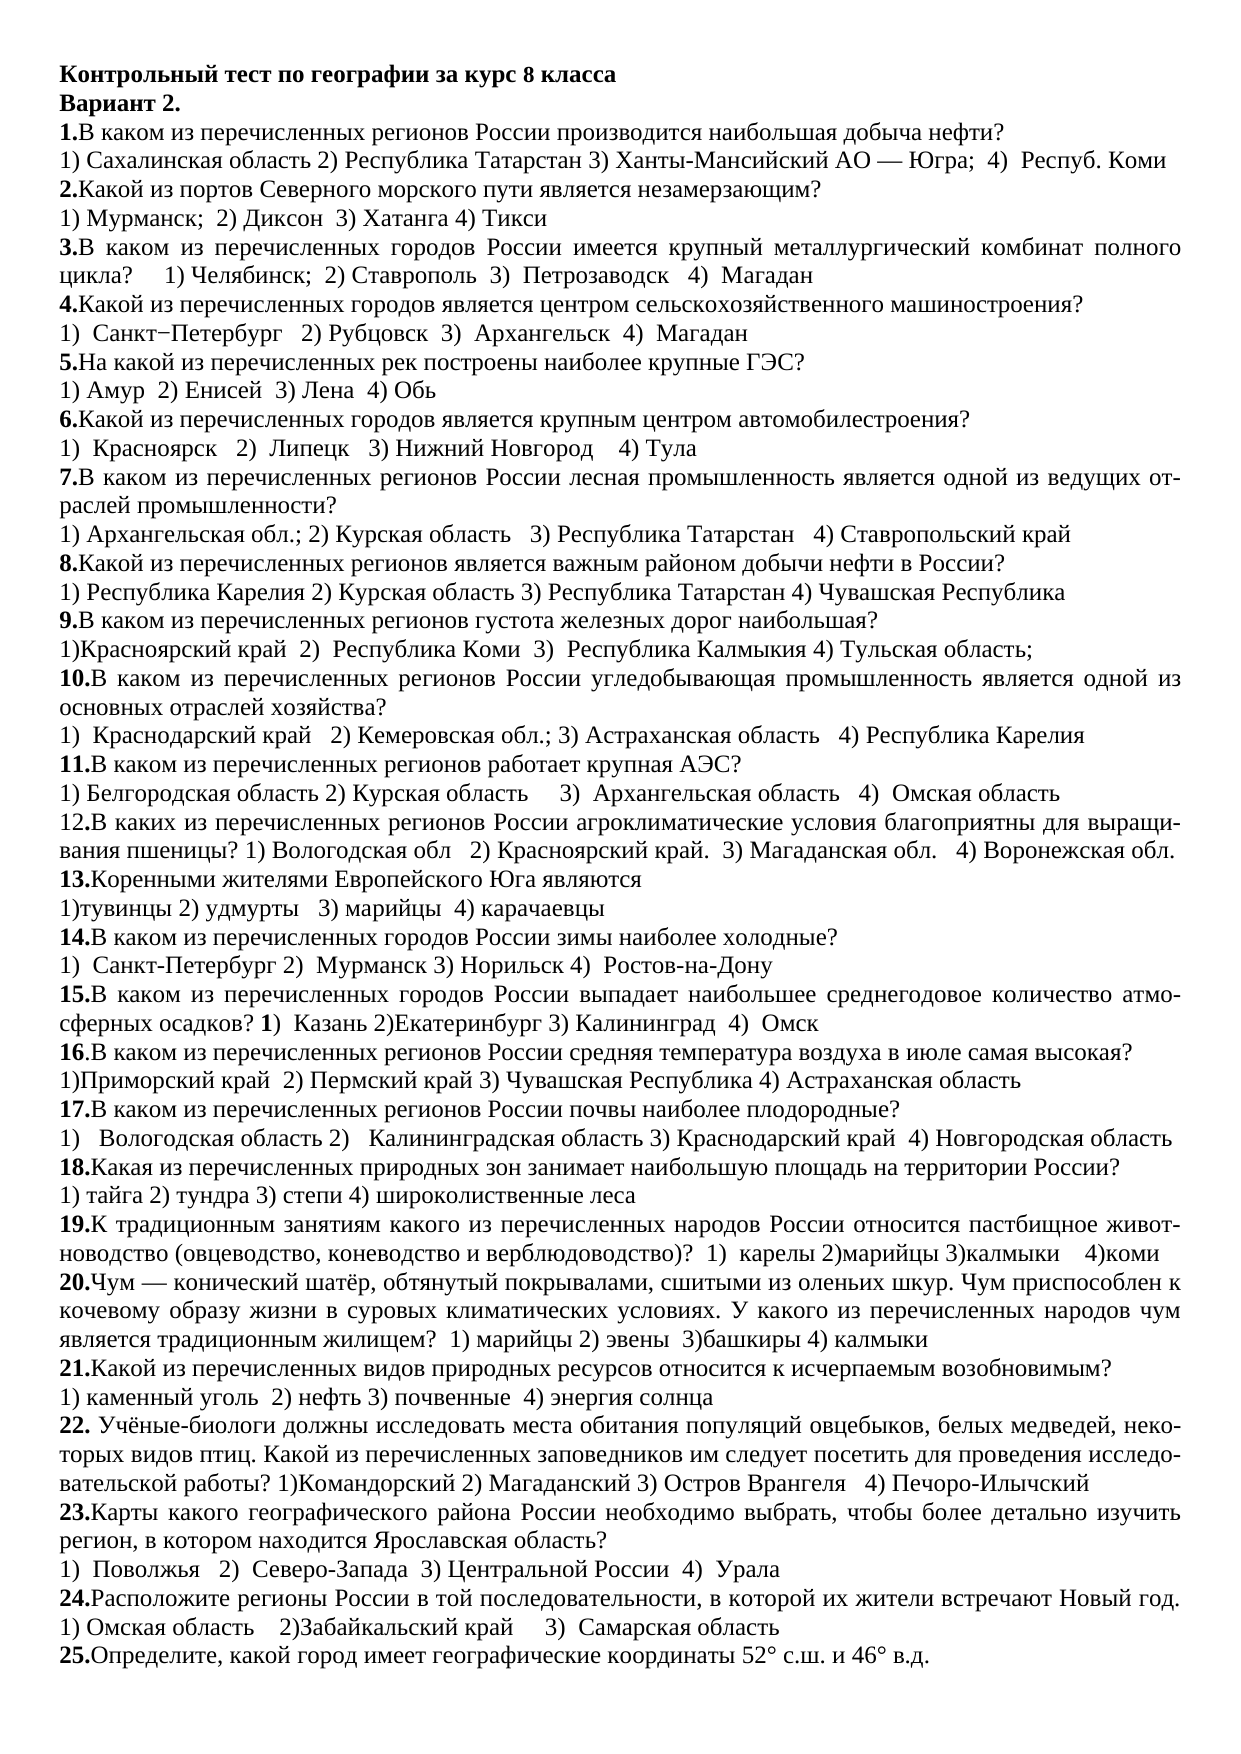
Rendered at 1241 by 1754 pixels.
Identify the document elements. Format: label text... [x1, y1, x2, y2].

text 2.Какой из портов Северного морского пути является незамерзающим? [59, 174, 1181, 203]
text 18.Какая из перечисленных природных зон занимает наибольшую площадь на территории России? [59, 1152, 1181, 1180]
text 3.В каком из перечисленных городов России имеется крупный металлургический комбинат полного цикла? 1) Челябинск; 2) Ставрополь 3) Петрозаводск 4) Магадан [59, 232, 1181, 289]
text 19.К традиционным занятиям какого из перечисленных народов России относится пастбищное животноводство (овцеводство, коневодство и верблюдоводство)? 1) карелы 2)марийцы 3)калмыки 4)коми [59, 1209, 1181, 1267]
text Контрольный тест по географии за курс 8 класса [59, 59, 1181, 88]
text 11.В каком из перечисленных регионов работает крупная АЭС? [59, 749, 1181, 778]
text 17.В каком из перечисленных регионов России почвы наиболее плодородные? [59, 1094, 1181, 1123]
text 1) Красноярск 2) Липецк 3) Нижний Новгород 4) Тула [59, 433, 1181, 462]
text 24.Расположите регионы России в той последовательности, в которой их жители встречают Новый год. 1) Омская область 2)Забайкальский край 3) Самарская область [59, 1583, 1181, 1640]
text 15.В каком из перечисленных городов России выпадает наибольшее среднегодовое количество атмосферных осадков? 1) Казань 2)Екатеринбург 3) Калининград 4) Омск [59, 979, 1181, 1037]
text 6.Какой из перечисленных городов является крупным центром автомобилестроения? [59, 404, 1181, 433]
text Вариант 2. [59, 88, 1181, 117]
text 1) Вологодская область 2) Калининградская область 3) Краснодарский край 4) Новгородская область [59, 1123, 1181, 1152]
text 1) Мурманск; 2) Диксон 3) Хатанга 4) Тикси [59, 203, 1181, 232]
text 5.На какой из перечисленных рек построены наиболее крупные ГЭС? [59, 347, 1181, 375]
text 4.Какой из перечисленных городов является центром сельскохозяйственного машиностроения? [59, 289, 1181, 318]
text 1)тувинцы 2) удмурты 3) марийцы 4) карачаевцы [59, 893, 1181, 922]
text 1) Краснодарский край 2) Кемеровская обл.; 3) Астраханская область 4) Республика Карелия [59, 720, 1181, 749]
text 1) Республика Карелия 2) Курская область 3) Республика Татарстан 4) Чувашская Республика [59, 577, 1181, 605]
text 1) Белгородская область 2) Курская область 3) Архангельская область 4) Омская область [59, 778, 1181, 807]
text 1) Амур 2) Енисей 3) Лена 4) Обь [59, 375, 1181, 404]
text 1)Приморский край 2) Пермский край 3) Чувашская Республика 4) Астраханская область [59, 1065, 1181, 1094]
text 10.В каком из перечисленных регионов России угледобывающая промышленность является одной из основных отраслей хозяйства? [59, 663, 1181, 720]
text 1)Красноярский край 2) Республика Коми 3) Республика Калмыкия 4) Тульская область; [59, 634, 1181, 663]
text 1) каменный уголь 2) нефть 3) почвенные 4) энергия солнца [59, 1382, 1181, 1410]
text 9.В каком из перечисленных регионов густота железных дорог наибольшая? [59, 605, 1181, 634]
text 1) Поволжья 2) Северо-Запада 3) Центральной России 4) Урала [59, 1554, 1181, 1583]
text 12.В каких из перечисленных регионов России агроклиматические условия благоприятны для выращивания пшеницы? 1) Вологодская обл 2) Красноярский край. 3) Магаданская обл. 4) Воронежская обл. [59, 807, 1181, 864]
text 14.В каком из перечисленных городов России зимы наиболее холодные? [59, 922, 1181, 950]
text 8.Какой из перечисленных регионов является важным районом добычи нефти в России? [59, 548, 1181, 577]
text 1.В каком из перечисленных регионов России производится наибольшая добыча нефти? [59, 117, 1181, 145]
text 1) Санкт−Петербург 2) Рубцовск 3) Архангельск 4) Магадан [59, 318, 1181, 347]
text 23.Карты какого географического района России необходимо выбрать, чтобы более детально изучить регион, в котором находится Ярославская область? [59, 1497, 1181, 1554]
text 25.Определите, какой город имеет географические координаты 52° с.ш. и 46° в.д. [59, 1640, 1181, 1669]
text 13.Коренными жителями Европейского Юга являются [59, 864, 1181, 893]
text 16.В каком из перечисленных регионов России средняя температура воздуха в июле самая высокая? [59, 1037, 1181, 1065]
text 21.Какой из перечисленных видов природных ресурсов относится к исчерпаемым возобновимым? [59, 1353, 1181, 1382]
text 1) Санкт-Петербург 2) Мурманск 3) Норильск 4) Ростов-на-Дону [59, 950, 1181, 979]
text 1) Архангельская обл.; 2) Курская область 3) Республика Татарстан 4) Ставропольский край [59, 519, 1181, 548]
text 22. Учёные-биологи должны исследовать места обитания популяций овцебыков, белых медведей, некоторых видов птиц. Какой из перечисленных заповедников им следует посетить для проведения исследовательской работы? 1)Командорский 2) Магаданский 3) Остров Врангеля 4) Печоро-Илычский [59, 1410, 1181, 1497]
text 1) тайга 2) тундра 3) степи 4) широколиственные леса [59, 1180, 1181, 1209]
text 7.В каком из перечисленных регионов России лесная промышленность является одной из ведущих отраслей промышленности? [59, 462, 1181, 519]
text 1) Сахалинская область 2) Республика Татарстан 3) Ханты-Мансийский АО — Югра; 4) Респуб. Коми [59, 145, 1181, 174]
text 20.Чум — конический шатёр, обтянутый покрывалами, сшитыми из оленьих шкур. Чум приспособлен к кочевому образу жизни в суровых климатических условиях. У какого из перечисленных народов чум является традиционным жилищем? 1) марийцы 2) эвены 3)башкиры 4) калмыки [59, 1267, 1181, 1353]
